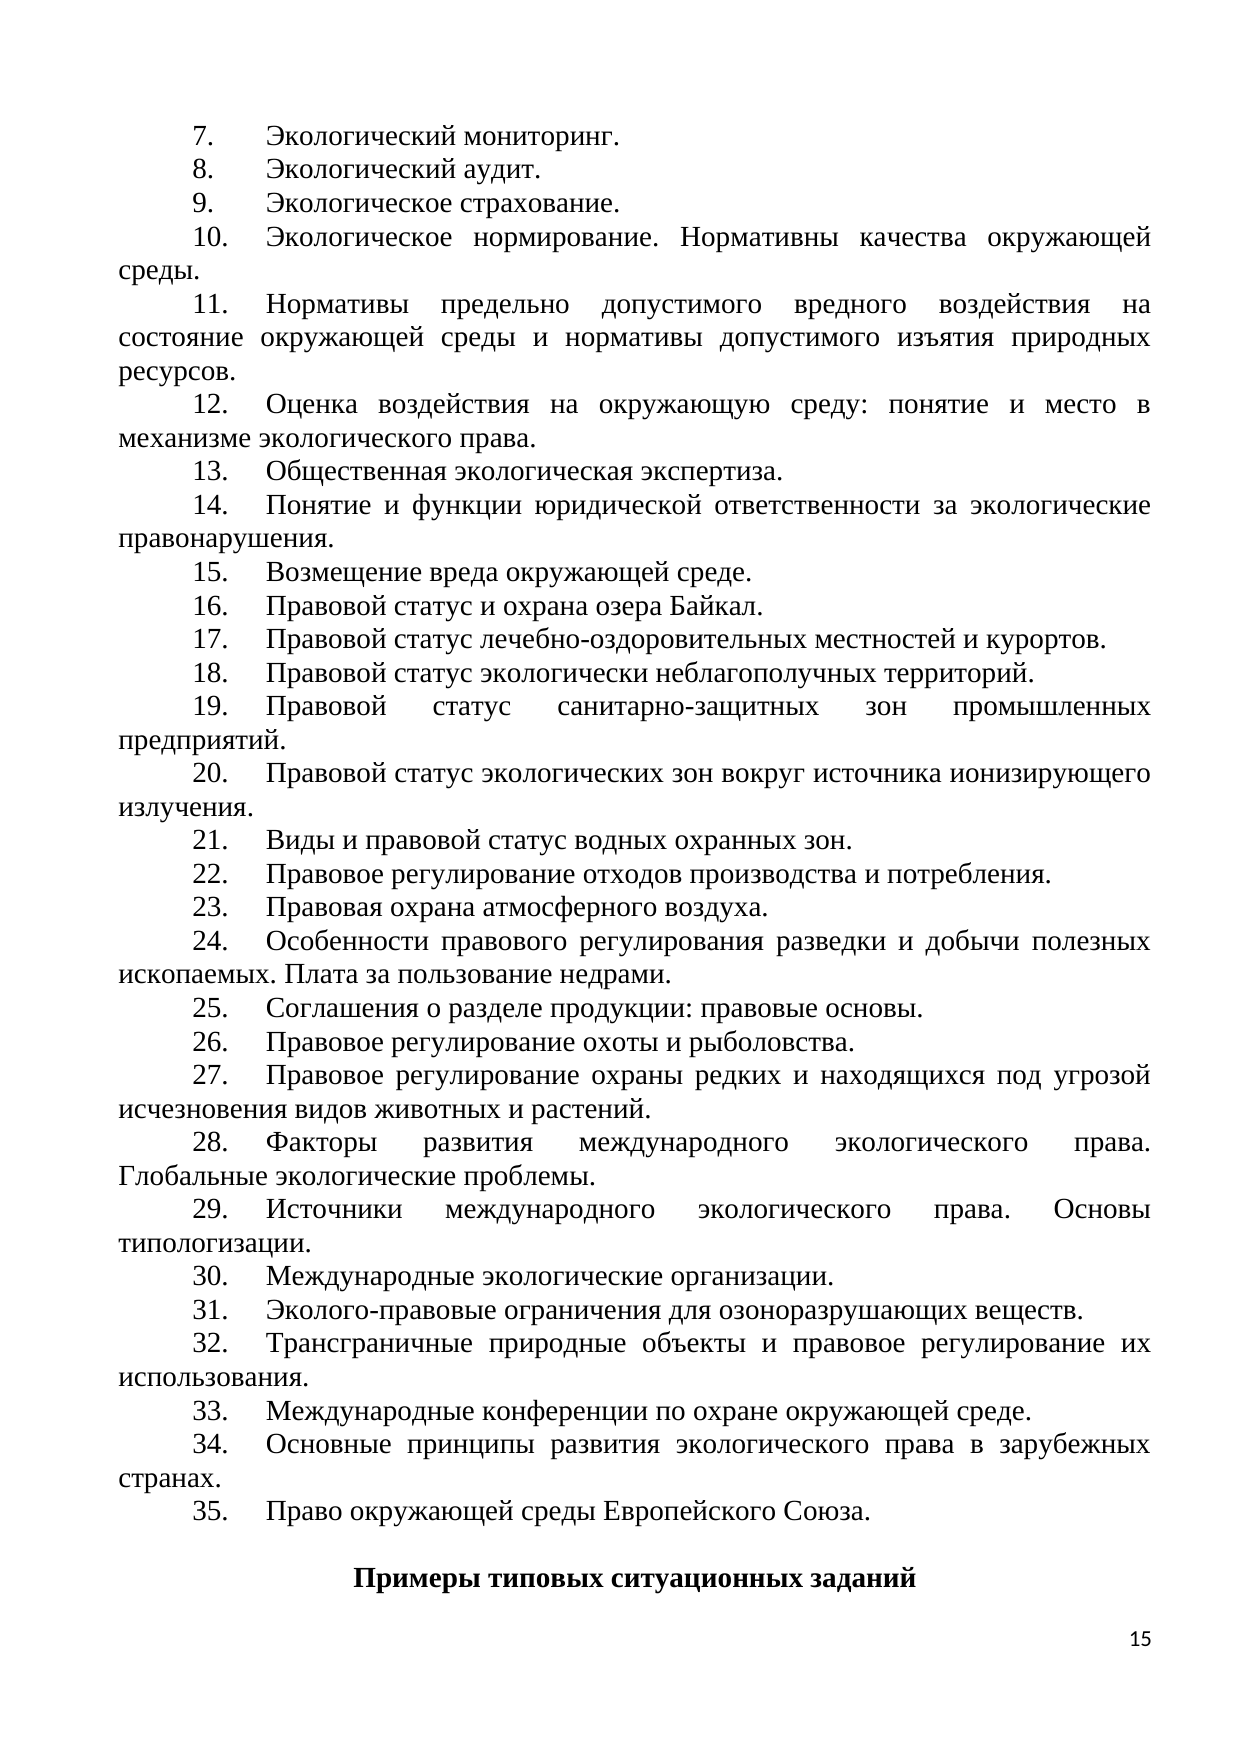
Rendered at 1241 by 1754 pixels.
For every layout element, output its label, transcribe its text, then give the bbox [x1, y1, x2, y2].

list Основные принципы развития экологического права в зарубежных странах. [118, 1426, 1152, 1493]
list Правовое регулирование охоты и рыболовства. [118, 1024, 1152, 1057]
list Международные конференции по охране окружающей среде. [118, 1393, 1152, 1426]
list Факторы развития международного экологического права. Глобальные экологические проблемы. [118, 1124, 1152, 1191]
list Оценка воздействия на окружающую среду: понятие и место в механизме экологического права. [118, 386, 1152, 453]
list Возмещение вреда окружающей среде. [118, 554, 1152, 588]
list Нормативы предельно допустимого вредного воздействия на состояние окружающей среды и нормативы допустимого изъятия природных ресурсов. [118, 286, 1152, 386]
list Эколого-правовые ограничения для озоноразрушающих веществ. [118, 1292, 1152, 1326]
list Международные экологические организации. [118, 1258, 1152, 1292]
list Экологический мониторинг. [118, 118, 1152, 152]
list Особенности правового регулирования разведки и добычи полезных ископаемых. Плата за пользование недрами. [118, 923, 1152, 990]
list Соглашения о разделе продукции: правовые основы. [118, 990, 1152, 1024]
list Правовое регулирование отходов производства и потребления. [118, 856, 1152, 889]
list Трансграничные природные объекты и правовое регулирование их использования. [118, 1326, 1152, 1393]
list Экологическое страхование. [118, 185, 1152, 219]
list Правовая охрана атмосферного воздуха. [118, 889, 1152, 923]
list Правовой статус и охрана озера Байкал. [118, 588, 1152, 621]
list Экологическое нормирование. Нормативны качества окружающей среды. [118, 219, 1152, 286]
list Правовой статус экологически неблагополучных территорий. [118, 655, 1152, 688]
list Правовое регулирование охраны редких и находящихся под угрозой исчезновения видов животных и растений. [118, 1057, 1152, 1124]
list Виды и правовой статус водных охранных зон. [118, 822, 1152, 856]
list Правовой статус экологических зон вокруг источника ионизирующего излучения. [118, 755, 1152, 822]
list Правовой статус лечебно-оздоровительных местностей и курортов. [118, 621, 1152, 655]
list Источники международного экологического права. Основы типологизации. [118, 1191, 1152, 1258]
list Общественная экологическая экспертиза. [118, 453, 1152, 487]
list Понятие и функции юридической ответственности за экологические правонарушения. [118, 487, 1152, 554]
list Экологический аудит. [118, 152, 1152, 185]
list Право окружающей среды Европейского Союза. [118, 1493, 1152, 1527]
text Примеры типовых ситуационных заданий [118, 1560, 1152, 1594]
list Правовой статус санитарно-защитных зон промышленных предприятий. [118, 688, 1152, 755]
